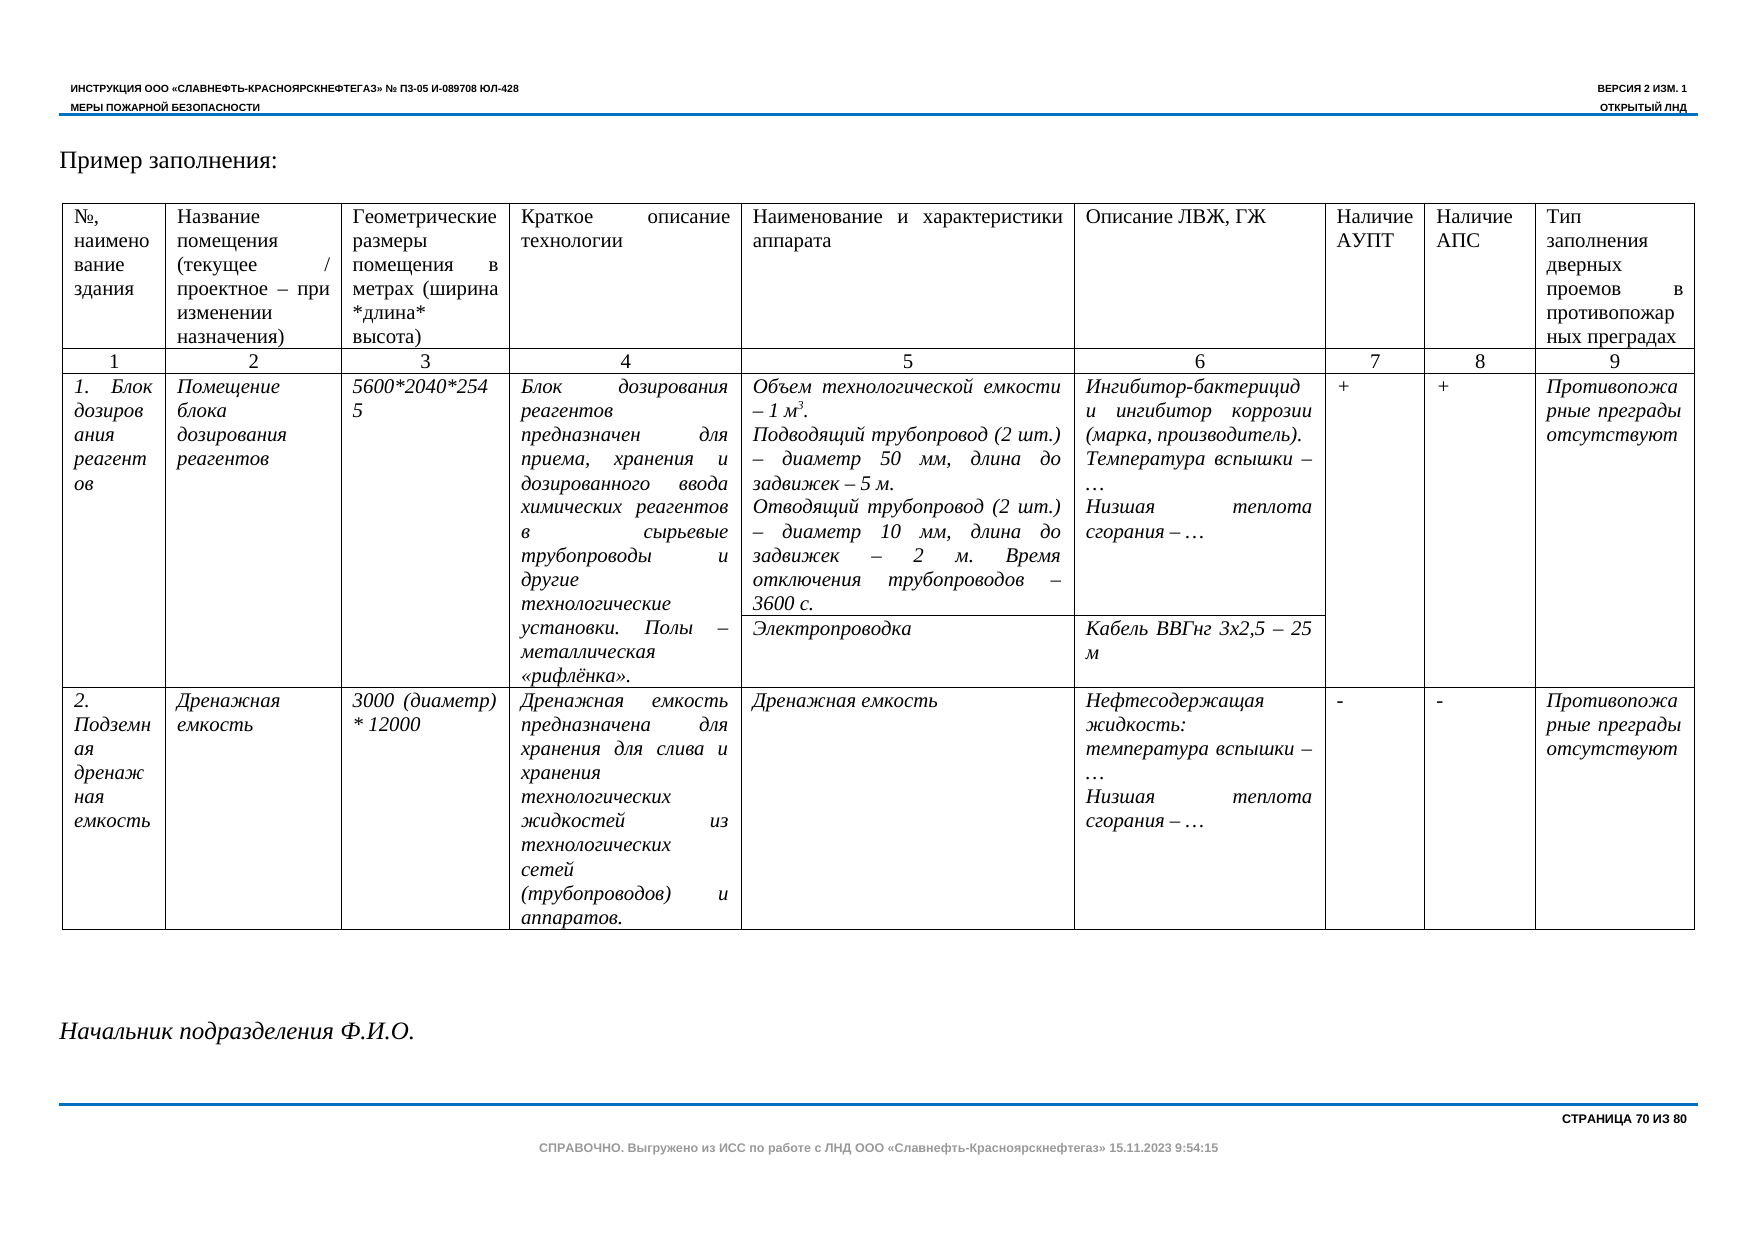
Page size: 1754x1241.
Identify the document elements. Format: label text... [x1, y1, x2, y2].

table_header Наличие АУПТ [1326, 204, 1424, 348]
table_cell Кабель ВВГнг 3х2,5 – 25 м [1075, 616, 1325, 687]
table_cell - [1425, 688, 1535, 929]
table_header Наименование и характеристики аппарата [742, 204, 1074, 348]
table_header Геометрические размеры помещения в метрах (ширина *длина* высота) [342, 204, 509, 348]
table_header Наличие АПС [1425, 204, 1535, 348]
table_cell 8 [1425, 349, 1535, 373]
table_cell 1 [63, 349, 165, 373]
table_cell Объем технологической емкости – 1 м3. Подводящий трубопровод (2 шт.) – диаметр 50 мм, длина до задвижек – 5 м. Отводящий трубопровод (2 шт.) – диаметр 10 мм, длина до задвижек – 2 м. Время отключения трубопроводов – 3600 с. [742, 374, 1074, 615]
table_cell 4 [510, 349, 741, 373]
table_cell Противопожарные преграды отсутствуют [1536, 374, 1694, 687]
table_cell 6 [1075, 349, 1325, 373]
table_cell 9 [1536, 349, 1694, 373]
table_cell 3000 (диаметр) * 12000 [342, 688, 509, 929]
table_cell 5600*2040*2545 [342, 374, 509, 687]
table_header Тип заполнения дверных проемов в противопожарных преградах [1536, 204, 1694, 348]
table_cell + [1326, 374, 1424, 687]
table_cell Помещение блока дозирования реагентов [166, 374, 341, 687]
table_cell Дренажная емкость [166, 688, 341, 929]
table_cell 5 [742, 349, 1074, 373]
table_cell Электропроводка [742, 616, 1074, 687]
table_cell + [1425, 374, 1535, 687]
table_header №, наименование здания [63, 204, 165, 348]
table_cell 2. Подземная дренажная емкость [63, 688, 165, 929]
table_cell Ингибитор-бактерицид и ингибитор коррозии (марка, производитель). Температура вспышки – … Низшая теплота сгорания – … [1075, 374, 1325, 615]
table_cell - [1326, 688, 1424, 929]
table_cell 1. Блок дозирования реагентов [63, 374, 165, 687]
table_header Название помещения (текущее / проектное – при изменении назначения) [166, 204, 341, 348]
table_header Краткое описание технологии [510, 204, 741, 348]
table_cell 2 [166, 349, 341, 373]
table_cell Блок дозирования реагентов предназначен для приема, хранения и дозированного ввода химических реагентов в сырьевые трубопроводы и другие технологические установки. Полы – металлическая «рифлёнка». [510, 374, 741, 687]
text Начальник подразделения Ф.И.О. [59, 1016, 1698, 1045]
table_cell Нефтесодержащая жидкость: температура вспышки – … Низшая теплота сгорания – … [1075, 688, 1325, 929]
table_cell Дренажная емкость предназначена для хранения для слива и хранения технологических жидкостей из технологических сетей (трубопроводов) и аппаратов. [510, 688, 741, 929]
table_cell Противопожарные преграды отсутствуют [1536, 688, 1694, 929]
table_cell 3 [342, 349, 509, 373]
table_cell Дренажная емкость [742, 688, 1074, 929]
table_cell 7 [1326, 349, 1424, 373]
text Пример заполнения: [59, 145, 1698, 174]
table_header Описание ЛВЖ, ГЖ [1075, 204, 1325, 348]
